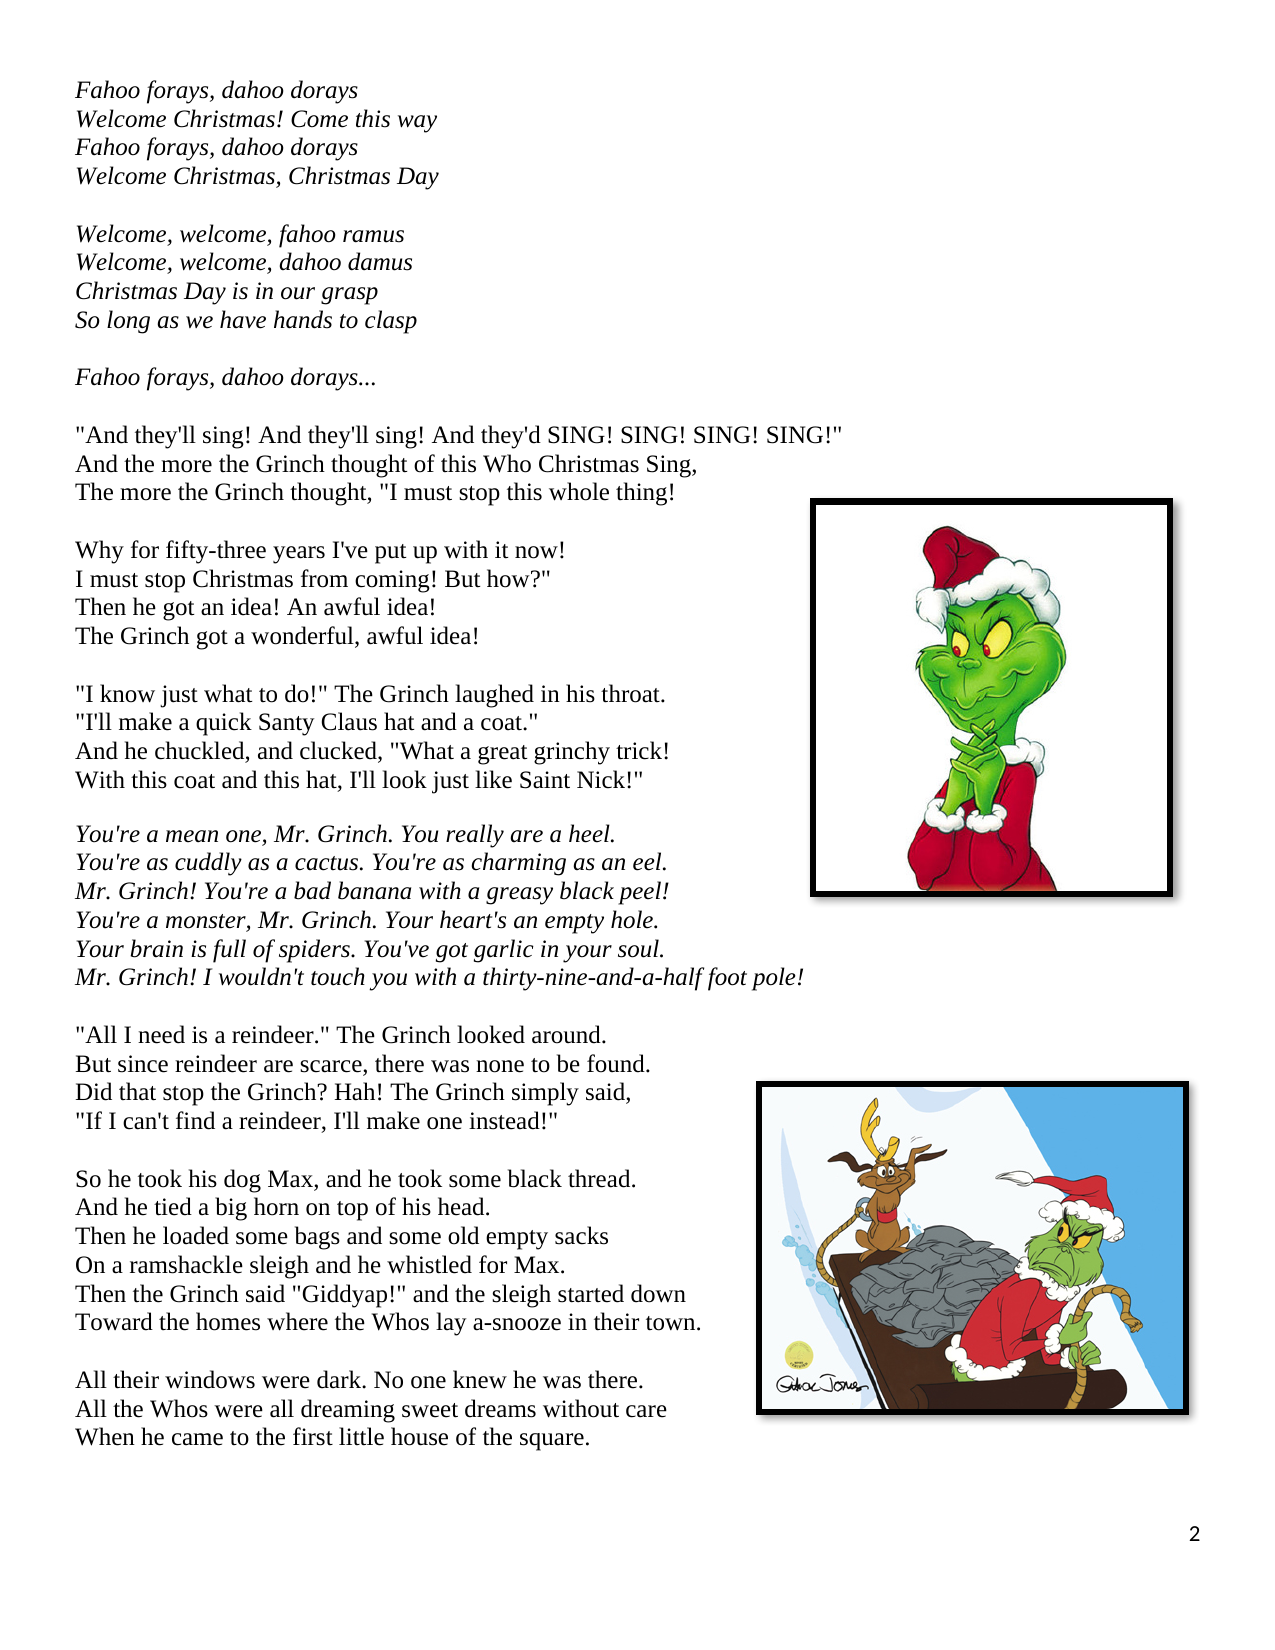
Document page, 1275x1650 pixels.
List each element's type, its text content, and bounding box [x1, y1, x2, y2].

picture [762, 1087, 1183, 1409]
text "All I need is a reindeer." The Grinch looked around. But since reindeer are scarce, there was none to be found. Did that stop the Grinch? Hah! The Grinch simply said, "If I can't find a reindeer, I'll make one instead!" So he took his dog Max, and he took some black thread. And he tied a big horn on top of his head. Then he loaded some bags and some old empty sacks On a ramshackle sleigh and he whistled for Max. Then the Grinch said "Giddyap!" and the sleigh started down Toward the homes where the Whos lay a-snooze in their town. All their windows were dark. No one knew he was there. All the Whos were all dreaming sweet dreams without care When he came to the first little house of the square. [75, 991, 1200, 1479]
text You're a mean one, Mr. Grinch. You really are a heel. You're as cuddly as a cactus. You're as charming as an eel. Mr. Grinch! You're a bad banana with a greasy black peel! You're a monster, Mr. Grinch. Your heart's an empty hole. Your brain is full of spiders. You've got garlic in your soul. Mr. Grinch! I wouldn't touch you with a thirty-nine-and-a-half foot pole! [75, 819, 1200, 991]
text Fahoo forays, dahoo dorays Welcome Christmas! Come this way Fahoo forays, dahoo dorays Welcome Christmas, Christmas Day Welcome, welcome, fahoo ramus Welcome, welcome, dahoo damus Christmas Day is in our grasp So long as we have hands to clasp Fahoo forays, dahoo dorays... [75, 75, 1200, 391]
picture [816, 505, 1167, 891]
text "And they'll sing! And they'll sing! And they'd SING! SING! SING! SING!" And the more the Grinch thought of this Who Christmas Sing, The more the Grinch thought, "I must stop this whole thing! Why for fifty-three years I've put up with it now! I must stop Christmas from coming! But how?" Then he got an idea! An awful idea! The Grinch got a wonderful, awful idea! "I know just what to do!" The Grinch laughed in his throat. "I'll make a quick Santy Claus hat and a coat." And he chuckled, and clucked, "What a great grinchy trick! With this coat and this hat, I'll look just like Saint Nick!" [75, 391, 1200, 794]
